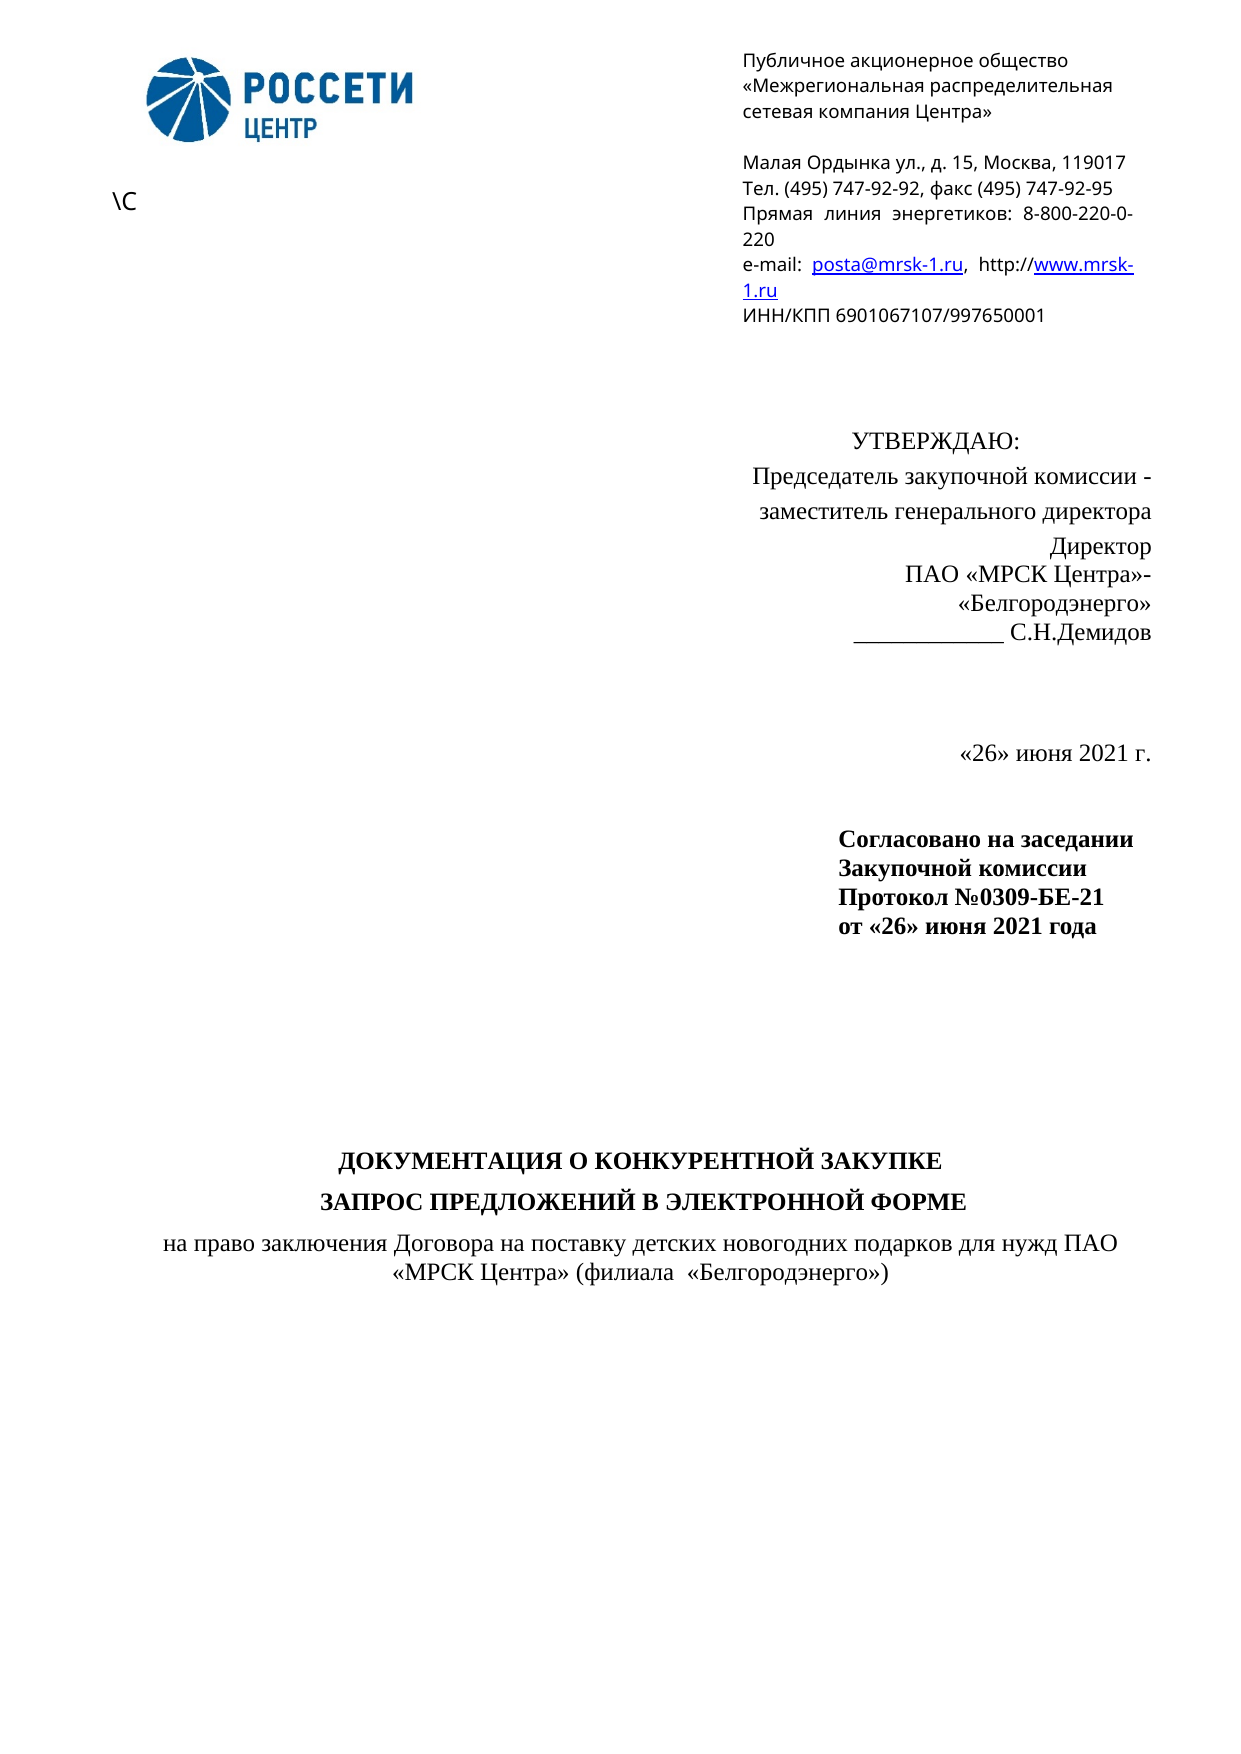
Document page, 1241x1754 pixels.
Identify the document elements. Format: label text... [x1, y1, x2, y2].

text УТВЕРЖДАЮ: [720, 426, 1151, 454]
text Согласовано на заседании [838, 824, 1151, 853]
text на право заключения Договора на поставку детских новогодних подарков для нужд ПАО «МРСК Центра» (филиала «Белгородэнерго») [129, 1228, 1151, 1286]
text ДОКУМЕНТАЦИЯ О КОНКУРЕНТНОЙ ЗАКУПКЕ [129, 1146, 1151, 1174]
text «Белгородэнерго» [129, 588, 1151, 617]
text ПАО «МРСК Центра»- [129, 559, 1151, 588]
text от «26» июня 2021 года [838, 911, 1151, 939]
text ____________ С.Н.Демидов [129, 617, 1151, 646]
text «26» июня 2021 г. [720, 738, 1151, 767]
table_header Публичное акционерное общество «Межрегиональная распределительная сетевая компания Центра» Малая Ордынка ул., д. 15, Москва, 119017 Тел. (495) 747-92-92, факс (495) 747-92-95 Прямая линия энергетиков: 8-800-220-0-220 e-mail: posta@mrsk-1.ru, http://www.mrsk-1.ru ИНН/КПП 6901067107/997650001 [731, 47, 1145, 334]
text Председатель закупочной комиссии - [129, 461, 1151, 489]
text ЗАПРОС ПРЕДЛОЖЕНИЙ В ЭЛЕКТРОННОЙ ФОРМЕ [129, 1187, 1151, 1216]
text Закупочной комиссии [838, 853, 1151, 882]
table_header \С [141, 47, 731, 334]
text заместитель генерального директора [129, 496, 1151, 524]
text Директор [129, 531, 1151, 559]
text Протокол №0309-БЕ-21 [838, 882, 1151, 911]
